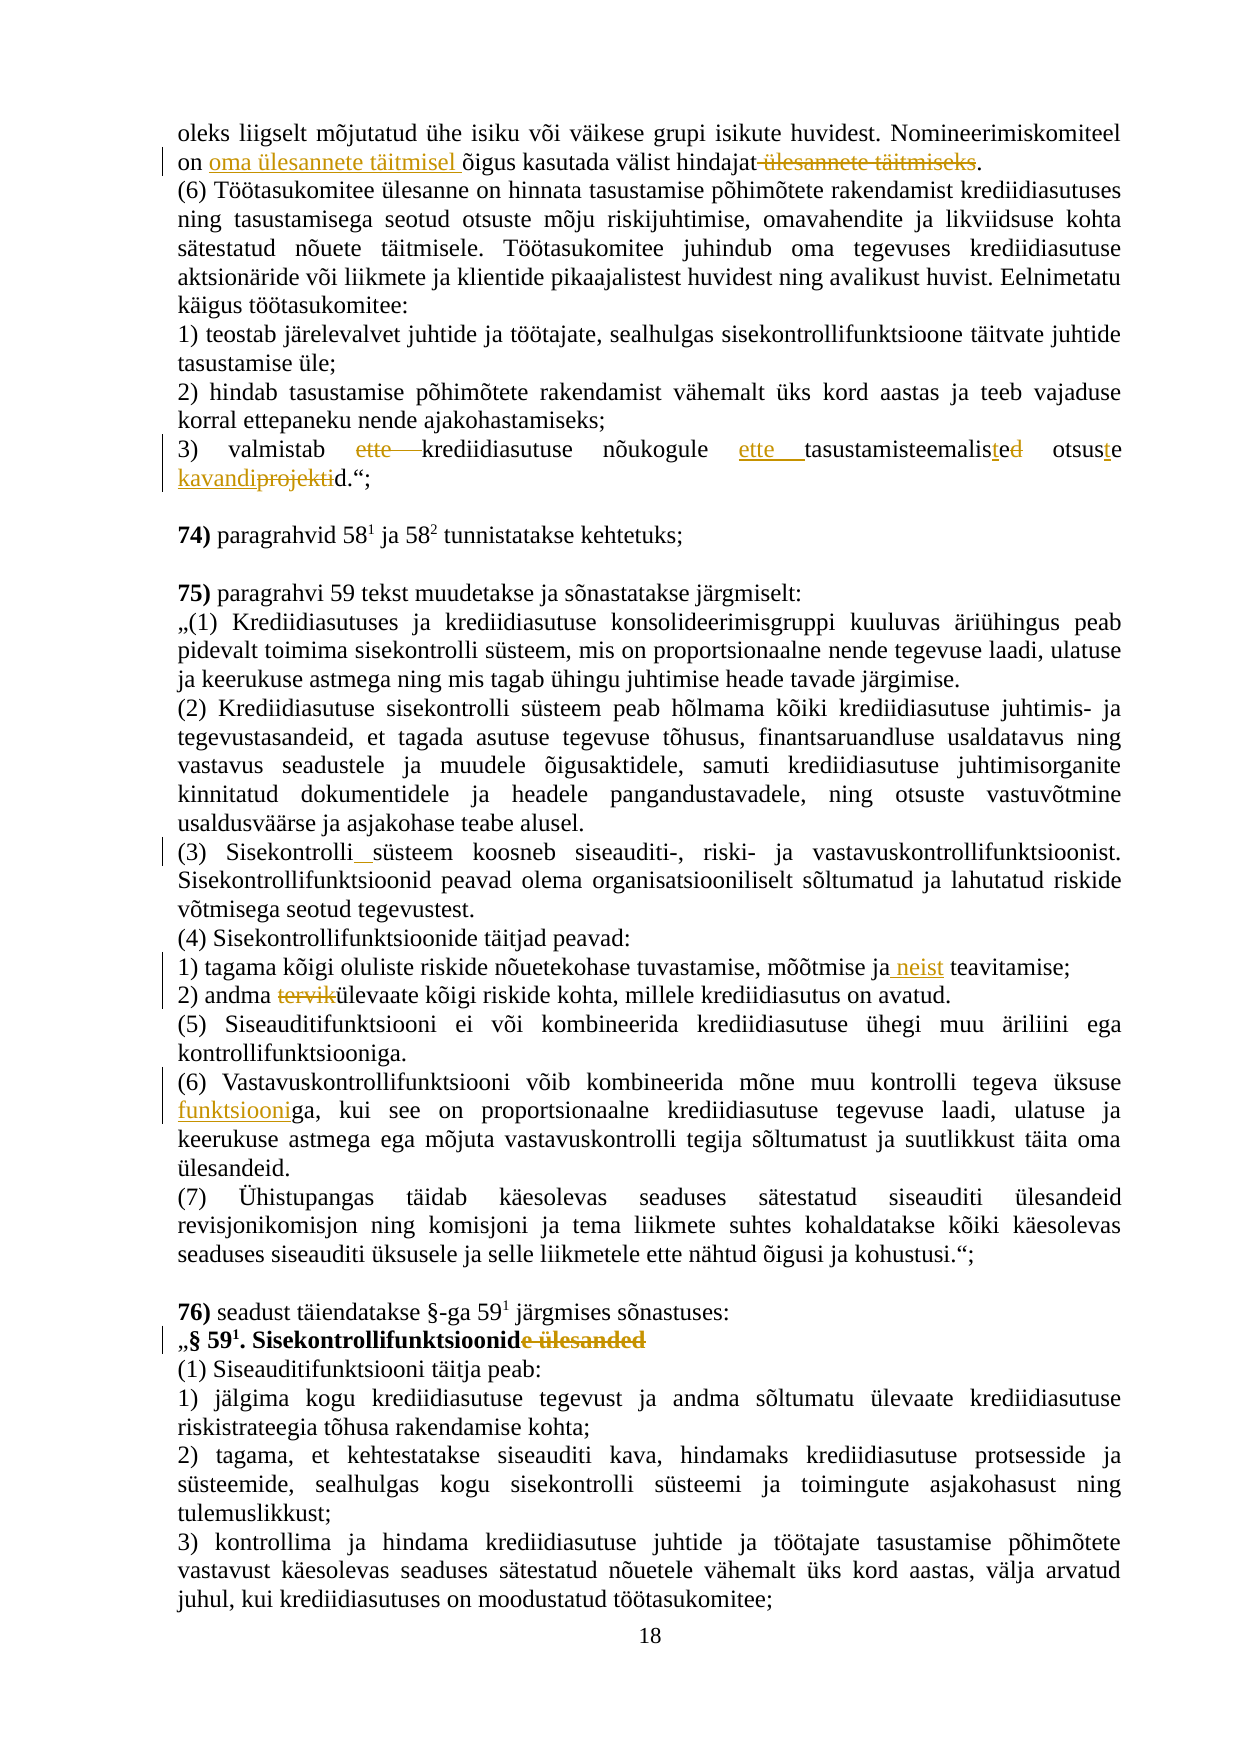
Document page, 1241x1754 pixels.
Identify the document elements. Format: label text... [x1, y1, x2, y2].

text (3) Sisekontrollisüsteem koosneb siseauditi-, riski- ja vastavuskontrollifunktsioonist. Sisekontrollifunktsioonid peavad olema organisatsiooniliselt sõltumatud ja lahutatud riskide võtmisega seotud tegevustest. [177, 837, 1122, 923]
text (7) Ühistupangas täidab käesolevas seaduses sätestatud siseauditi ülesandeid revisjonikomisjon ning komisjoni ja tema liikmete suhtes kohaldatakse kõiki käesolevas seaduses siseauditi üksusele ja selle liikmetele ette nähtud õigusi ja kohustusi.“; [177, 1182, 1122, 1268]
text 1) teostab järelevalvet juhtide ja töötajate, sealhulgas sisekontrollifunktsioone täitvate juhtide tasustamise üle; [177, 319, 1122, 377]
text 1) tagama kõigi oluliste riskide nõuetekohase tuvastamise, mõõtmise ja teavitamise; [177, 952, 1122, 981]
text 75) paragrahvi 59 tekst muudetakse ja sõnastatakse järgmiselt: [177, 578, 1122, 607]
text 74) paragrahvid 581 ja 582 tunnistatakse kehtetuks; [177, 521, 1122, 549]
text (1) Siseauditifunktsiooni täitja peab: [177, 1354, 1122, 1383]
text (6) Töötasukomitee ülesanne on hinnata tasustamise põhimõtete rakendamist krediidiasutuses ning tasustamisega seotud otsuste mõju riskijuhtimise, omavahendite ja likviidsuse kohta sätestatud nõuete täitmisele. Töötasukomitee juhindub oma tegevuses krediidiasutuse aktsionäride või liikmete ja klientide pikaajalistest huvidest ning avalikust huvist. Eelnimetatu käigus töötasukomitee: [177, 176, 1122, 319]
text 1) jälgima kogu krediidiasutuse tegevust ja andma sõltumatu ülevaate krediidiasutuse riskistrateegia tõhusa rakendamise kohta; [177, 1383, 1122, 1441]
text „§ 591. Sisekontrollifunktsioonid [177, 1326, 1122, 1354]
text 76) seadust täiendatakse §-ga 591 järgmises sõnastuses: [177, 1297, 1122, 1326]
text 2) hindab tasustamise põhimõtete rakendamist vähemalt üks kord aastas ja teeb vajaduse korral ettepaneku nende ajakohastamiseks; [177, 377, 1122, 434]
text (2) Krediidiasutuse sisekontrolli süsteem peab hõlmama kõiki krediidiasutuse juhtimis- ja tegevustasandeid, et tagada asutuse tegevuse tõhusus, finantsaruandluse usaldatavus ning vastavus seadustele ja muudele õigusaktidele, samuti krediidiasutuse juhtimisorganite kinnitatud dokumentidele ja headele pangandustavadele, ning otsuste vastuvõtmine usaldusväärse ja asjakohase teabe alusel. [177, 693, 1122, 837]
text 3) kontrollima ja hindama krediidiasutuse juhtide ja töötajate tasustamise põhimõtete vastavust käesolevas seaduses sätestatud nõuetele vähemalt üks kord aastas, välja arvatud juhul, kui krediidiasutuses on moodustatud töötasukomitee; [177, 1527, 1122, 1613]
text „(1) Krediidiasutuses ja krediidiasutuse konsolideerimisgruppi kuuluvas äriühingus peab pidevalt toimima sisekontrolli süsteem, mis on proportsionaalne nende tegevuse laadi, ulatuse ja keerukuse astmega ning mis tagab ühingu juhtimise heade tavade järgimise. [177, 607, 1122, 693]
text (4) Sisekontrollifunktsioonide täitjad peavad: [177, 923, 1122, 952]
text (6) Vastavuskontrollifunktsiooni võib kombineerida mõne muu kontrolli tegeva üksusega, kui see on proportsionaalne krediidiasutuse tegevuse laadi, ulatuse ja keerukuse astmega ega mõjuta vastavuskontrolli tegija sõltumatust ja suutlikkust täita oma ülesandeid. [177, 1067, 1122, 1182]
text 2) andma ülevaate kõigi riskide kohta, millele krediidiasutus on avatud. [177, 981, 1122, 1009]
text 2) tagama, et kehtestatakse siseauditi kava, hindamaks krediidiasutuse protsesside ja süsteemide, sealhulgas kogu sisekontrolli süsteemi ja toimingute asjakohasust ning tulemuslikkust; [177, 1441, 1122, 1527]
text (5) Siseauditifunktsiooni ei või kombineerida krediidiasutuse ühegi muu äriliini ega kontrollifunktsiooniga. [177, 1009, 1122, 1067]
text 3) valmistab krediidiasutuse nõukogule tasustamisteemalise otsused.“; [177, 434, 1122, 492]
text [177, 118, 1122, 176]
